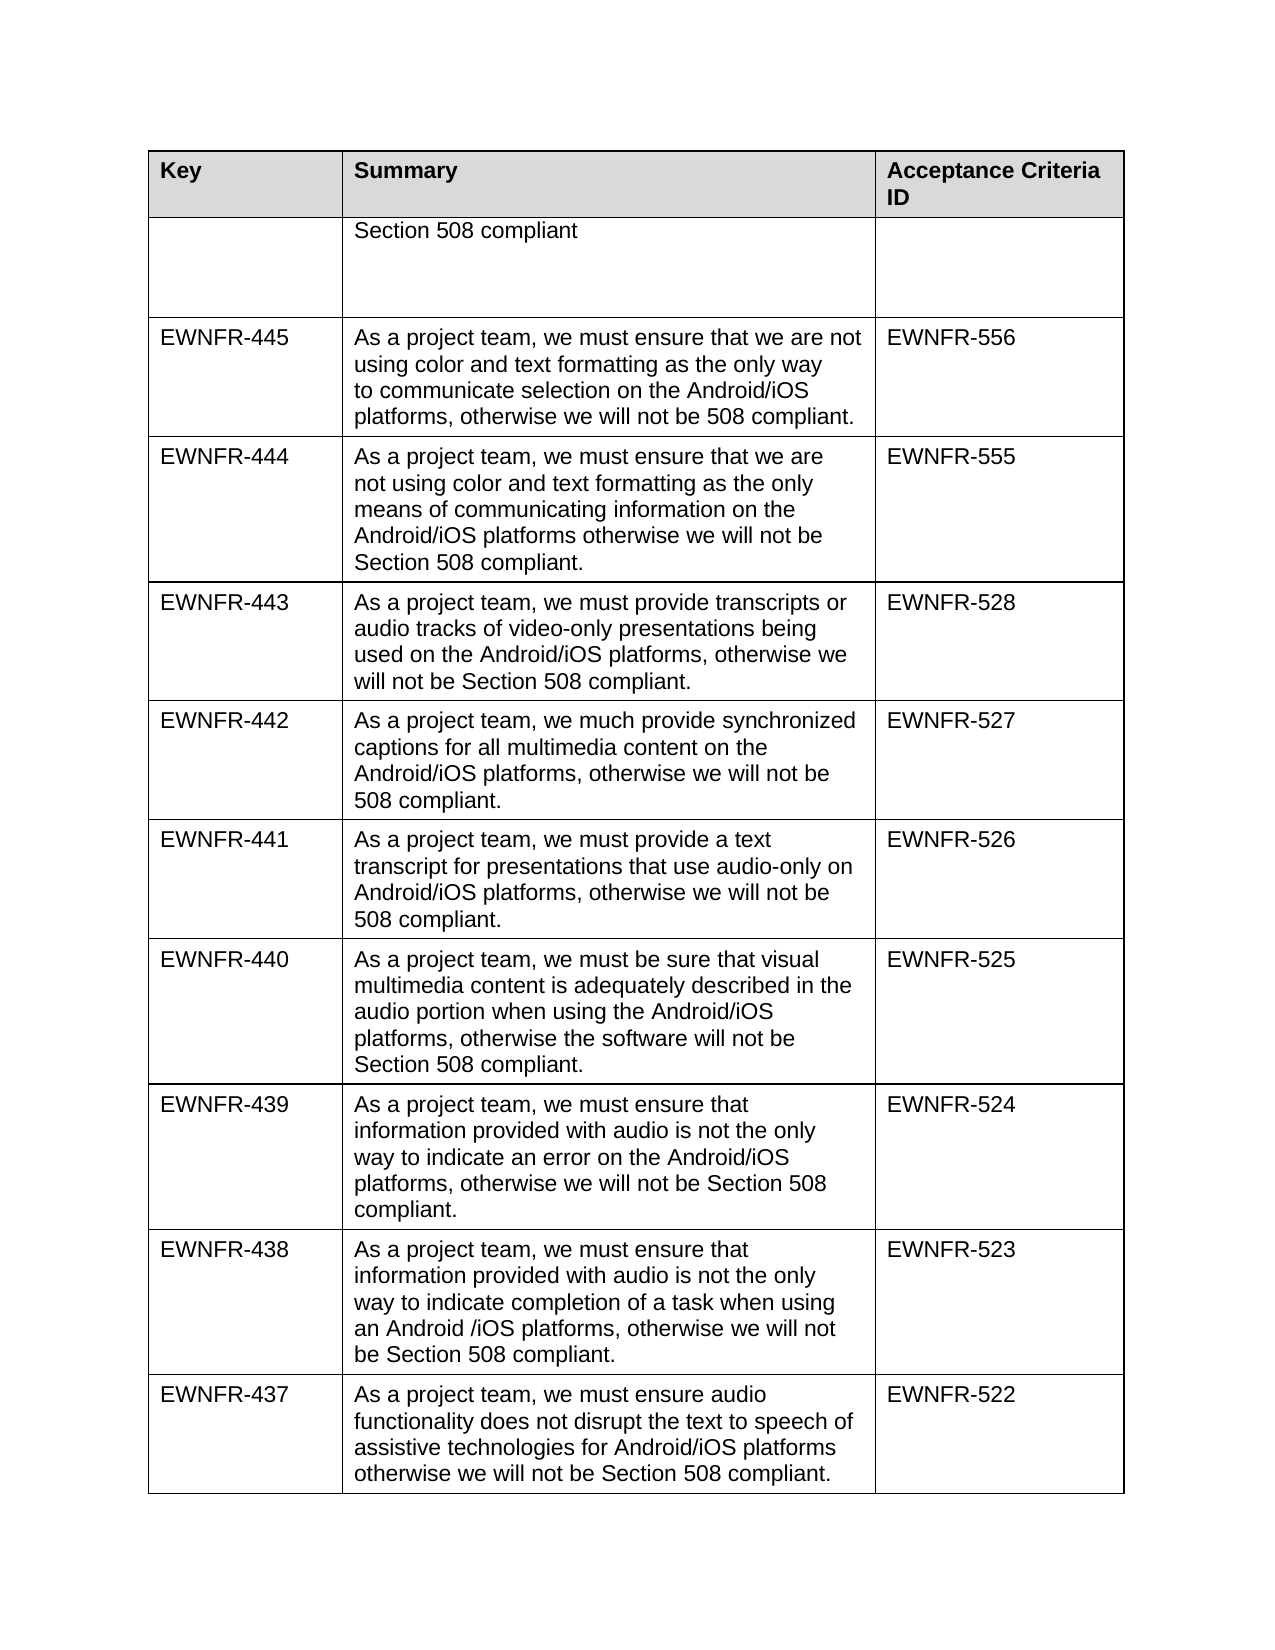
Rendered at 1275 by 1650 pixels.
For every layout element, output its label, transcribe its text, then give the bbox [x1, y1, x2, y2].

table_cell EWNFR-526 [876, 820, 1123, 938]
table_cell As a project team, we must ensure that information provided with audio is not the only way to indicate completion of a task when using an Android /iOS platforms, otherwise we will not be Section 508 compliant. [343, 1230, 875, 1374]
table_cell EWNFR-439 [149, 1085, 342, 1229]
table_cell EWNFR-440 [149, 939, 342, 1083]
table_cell EWNFR-524 [876, 1085, 1123, 1229]
table_cell EWNFR-443 [149, 583, 342, 700]
table_cell EWNFR-525 [876, 939, 1123, 1083]
table_cell EWNFR-528 [876, 583, 1123, 700]
table_cell EWNFR-438 [149, 1230, 342, 1374]
table_cell As a project team, we must ensure that information provided with audio is not the only way to indicate an error on the Android/iOS platforms, otherwise we will not be Section 508 compliant. [343, 1085, 875, 1229]
table_cell As a project team, we must ensure that we are not using color and text formatting as the only way to communicate selection on the Android/iOS platforms, otherwise we will not be 508 compliant. [343, 318, 875, 436]
table_cell [876, 218, 1123, 317]
table_cell As a project team, we must provide a text transcript for presentations that use audio-only on Android/iOS platforms, otherwise we will not be 508 compliant. [343, 820, 875, 938]
table_cell EWNFR-437 [149, 1375, 342, 1493]
table_header Summary [343, 152, 875, 217]
table_cell As a project team, we must be sure that visual multimedia content is adequately described in the audio portion when using the Android/iOS platforms, otherwise the software will not be Section 508 compliant. [343, 939, 875, 1083]
table_cell As a project team, we must provide transcripts or audio tracks of video-only presentations being used on the Android/iOS platforms, otherwise we will not be Section 508 compliant. [343, 583, 875, 700]
table_cell EWNFR-445 [149, 318, 342, 436]
table_cell As a project team, we must ensure that we are not using color and text formatting as the only means of communicating information on the Android/iOS platforms otherwise we will not be Section 508 compliant. [343, 437, 875, 581]
table_cell EWNFR-555 [876, 437, 1123, 581]
table_cell EWNFR-556 [876, 318, 1123, 436]
table_cell EWNFR-442 [149, 701, 342, 819]
table_cell EWNFR-522 [876, 1375, 1123, 1493]
table_cell EWNFR-523 [876, 1230, 1123, 1374]
table_cell EWNFR-527 [876, 701, 1123, 819]
table_cell Section 508 compliant [343, 218, 875, 317]
table_header Acceptance Criteria ID [876, 152, 1123, 217]
table_cell As a project team, we must ensure audio functionality does not disrupt the text to speech of assistive technologies for Android/iOS platforms otherwise we will not be Section 508 compliant. [343, 1375, 875, 1493]
table_header Key [149, 152, 342, 217]
table_cell [149, 218, 342, 317]
table_cell EWNFR-441 [149, 820, 342, 938]
table_cell As a project team, we much provide synchronized captions for all multimedia content on the Android/iOS platforms, otherwise we will not be 508 compliant. [343, 701, 875, 819]
table_cell EWNFR-444 [149, 437, 342, 581]
